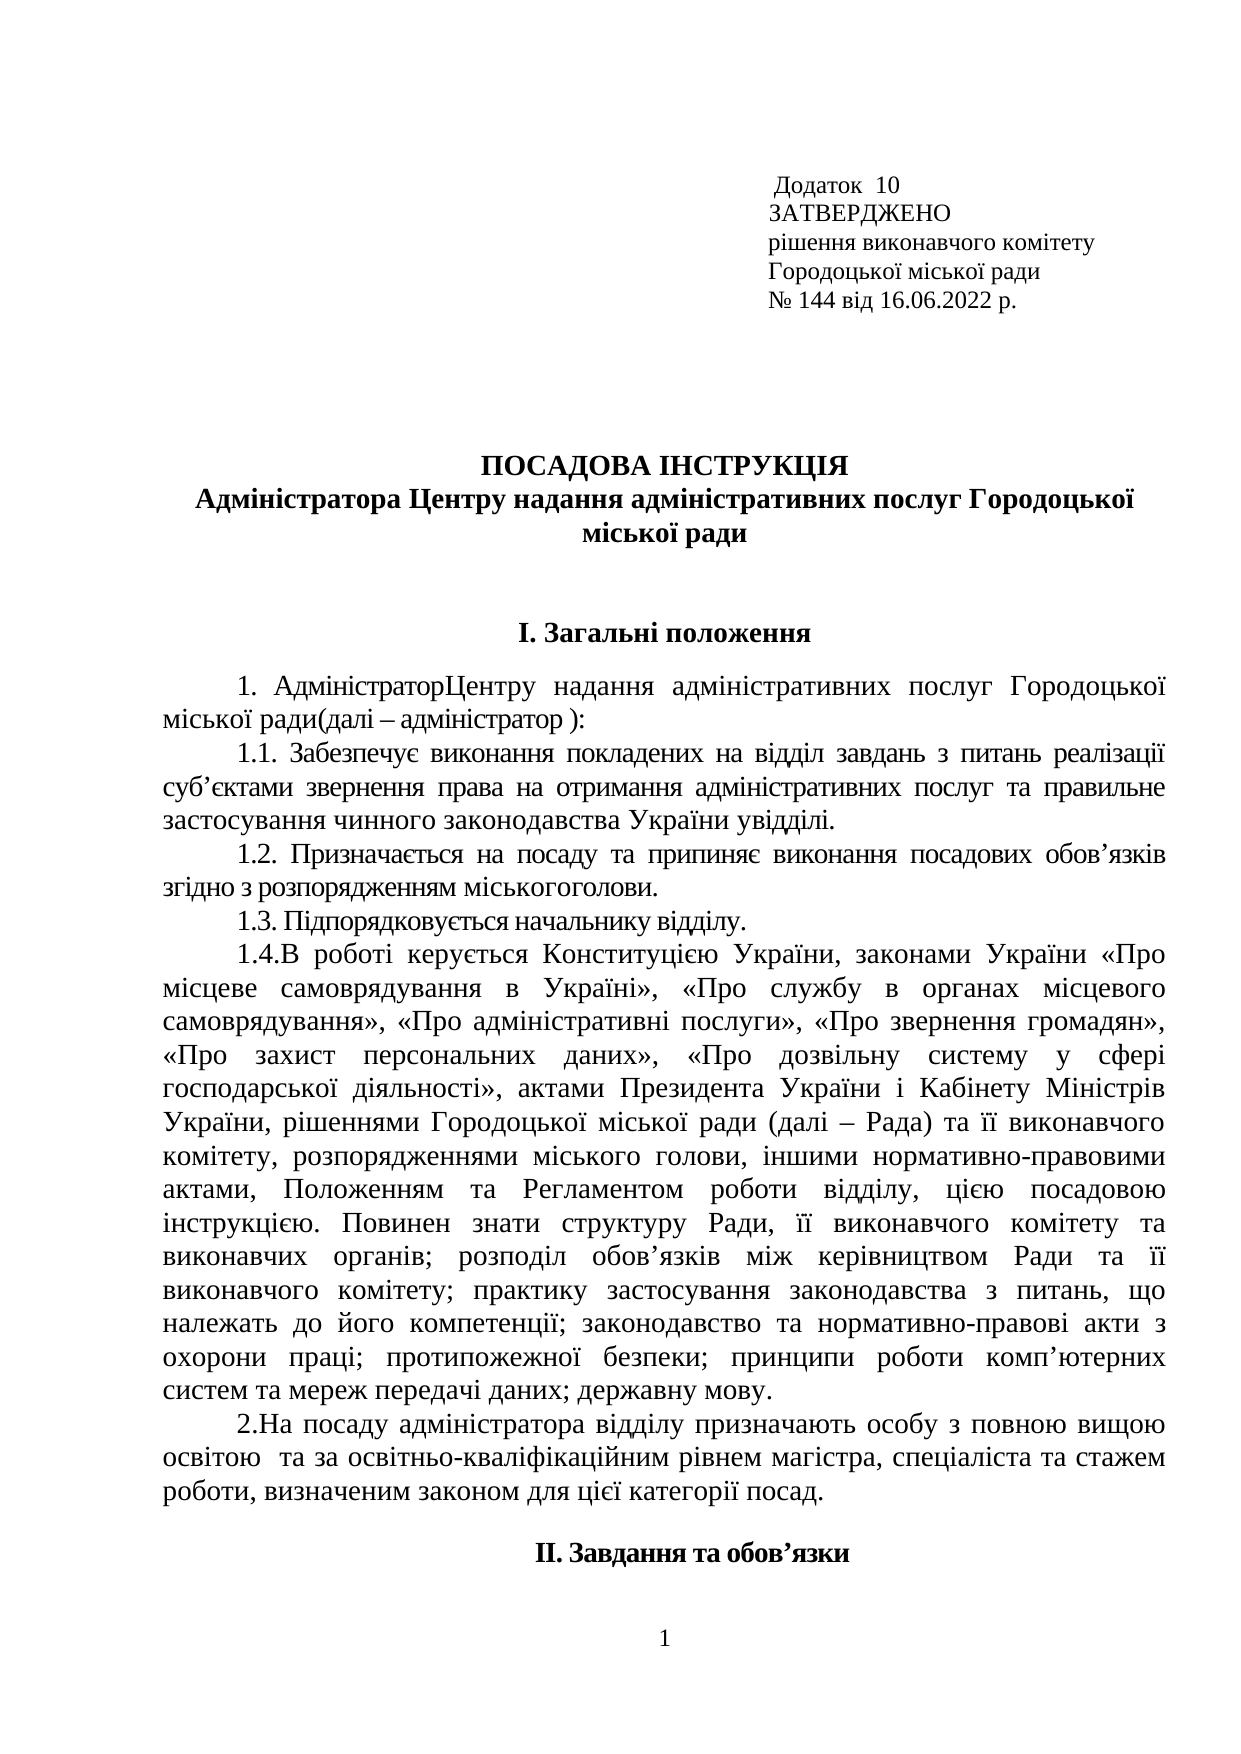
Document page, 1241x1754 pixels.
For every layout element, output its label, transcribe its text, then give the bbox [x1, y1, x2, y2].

text Додаток 10 [162, 170, 1167, 198]
text 1.3. Підпорядковується начальнику відділу. [162, 903, 1167, 936]
text 1.4.В роботі керується Конституцією України, законами України «Про місцеве самоврядування в Україні», «Про службу в органах місцевого самоврядування», «Про адміністративні послуги», «Про звернення громадян», «Про захист персональних даних», «Про дозвільну систему у сфері господарської діяльності», актами Президента України і Кабінету Міністрів України, рішеннями Городоцької міської ради (далі – Рада) та її виконавчого комітету, розпорядженнями міського голови, іншими нормативно-правовими актами, Положенням та Регламентом роботи відділу, цією посадовою інструкцією. Повинен знати структуру Ради, її виконавчого комітету та виконавчих органів; розподіл обов’язків між керівництвом Ради та її виконавчого комітету; практику застосування законодавства з питань, що належать до його компетенції; законодавство та нормативно-правові акти з охорони праці; протипожежної безпеки; принципи роботи комп’ютерних систем та мереж передачі даних; державну мову. [162, 936, 1167, 1406]
text ПОСАДОВА ІНСТРУКЦІЯ [162, 448, 1167, 481]
text ІІ. Завдання та обов’язки [162, 1535, 1167, 1569]
text 1. АдміністраторЦентру надання адміністративних послуг Городоцької міської ради(далі – адміністратор ): [162, 668, 1167, 735]
text І. Загальні положення [162, 615, 1167, 649]
text 1.2. Призначається на посаду та припиняє виконання посадових обов’язків згідно з розпорядженням міськогоголови. [162, 836, 1167, 903]
text 1.1. Забезпечує виконання покладених на відділ завдань з питань реалізації суб’єктами звернення права на отримання адміністративних послуг та правильне застосування чинного законодавства України увідділі. [162, 735, 1167, 836]
text рішення виконавчого комітету [162, 227, 1167, 256]
text Адміністратора Центру надання адміністративних послуг Городоцької міської ради [162, 481, 1167, 548]
text № 144 від 16.06.2022 р. [162, 285, 1167, 313]
text ЗАТВЕРДЖЕНО [162, 198, 1167, 227]
text 2.На посаду адміністратора відділу призначають особу з повною вищою освітою та за освітньо-кваліфікаційним рівнем магістра, спеціаліста та стажем роботи, визначеним законом для цієї категорії посад. [162, 1406, 1167, 1507]
text Городоцької міської ради [162, 256, 1167, 285]
